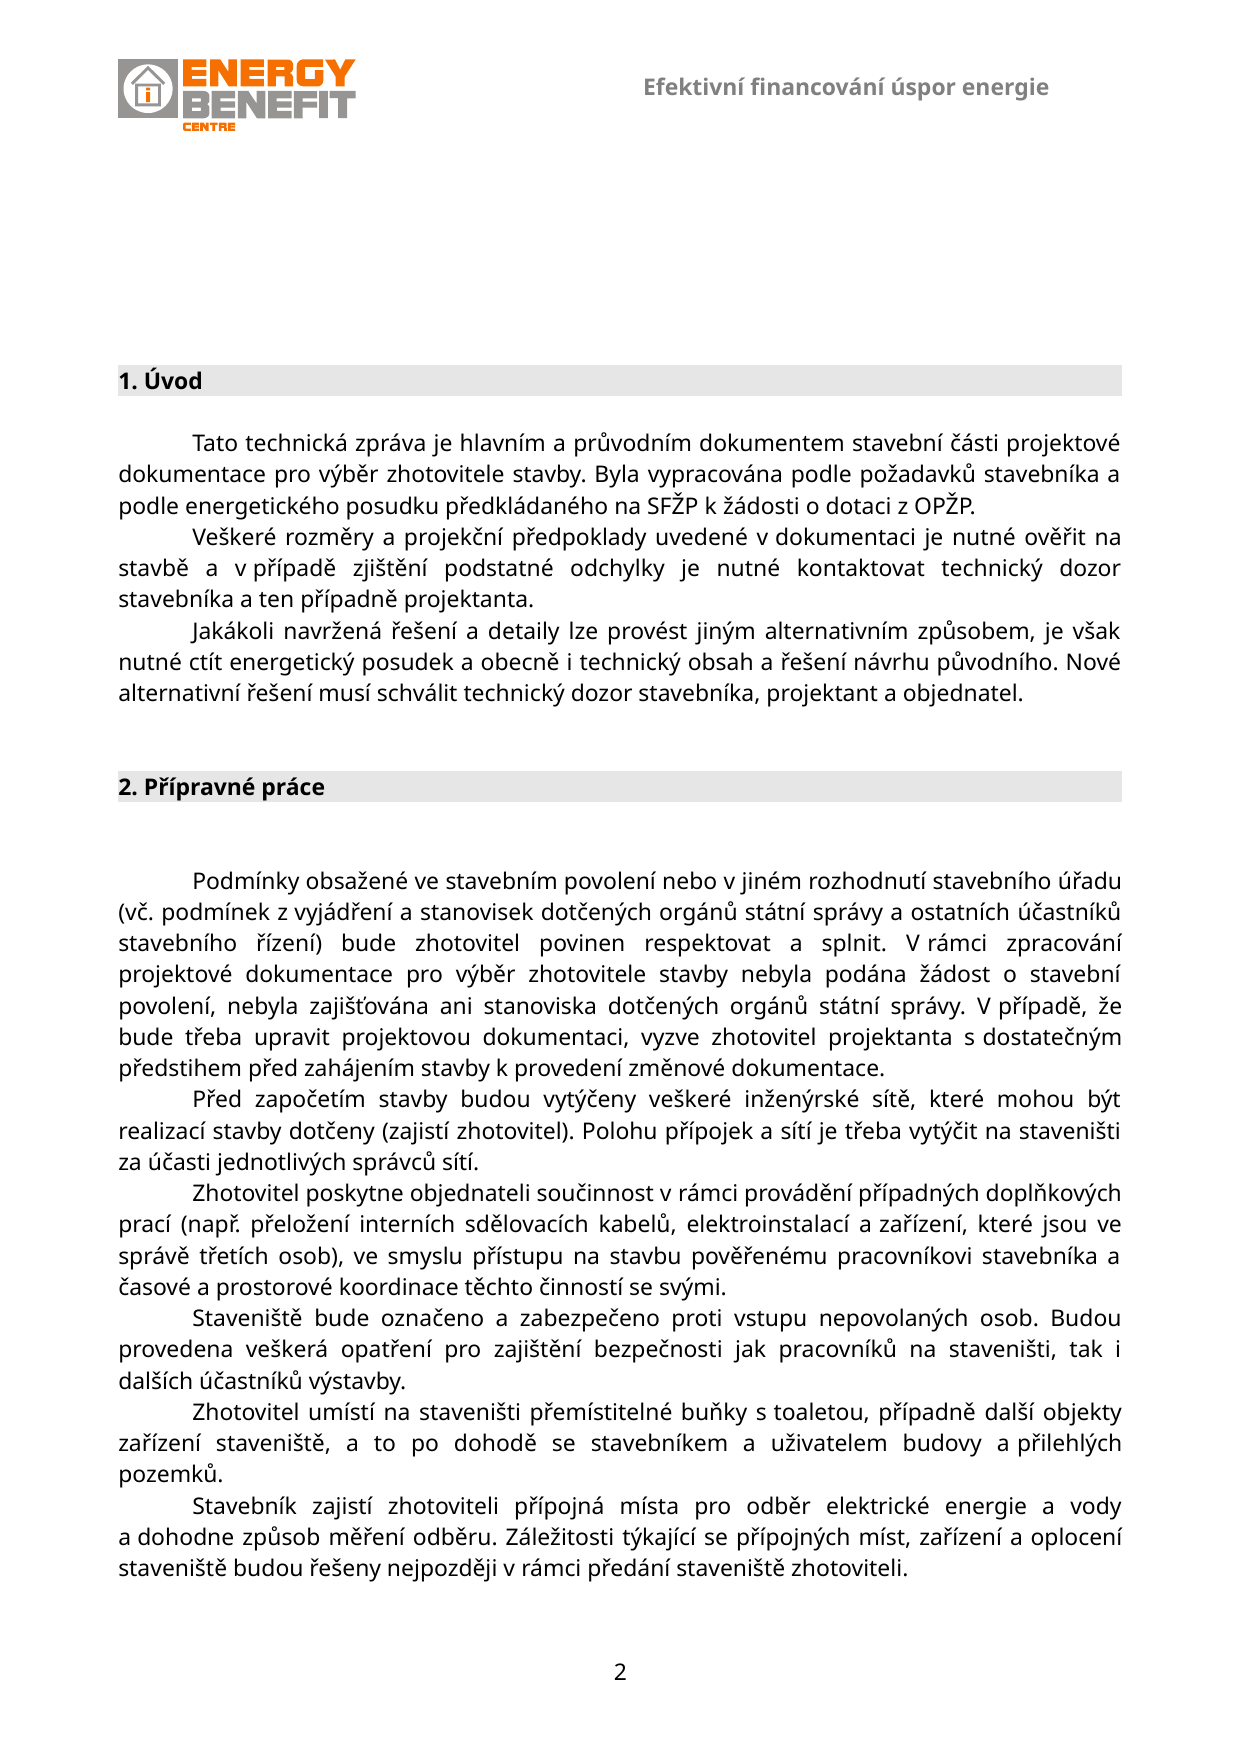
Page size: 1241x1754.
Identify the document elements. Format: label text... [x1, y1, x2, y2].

text Tato technická zpráva je hlavním a průvodním dokumentem stavební části projektové dokumentace pro výběr zhotovitele stavby. Byla vypracována podle požadavků stavebníka a podle energetického posudku předkládaného na SFŽP k žádosti o dotaci z OPŽP. [118, 427, 1122, 521]
text Stavebník zajistí zhotoviteli přípojná místa pro odběr elektrické energie a vody a dohodne způsob měření odběru. Záležitosti týkající se přípojných míst, zařízení a oplocení staveniště budou řešeny nejpozději v rámci předání staveniště zhotoviteli. [118, 1490, 1122, 1583]
text Před započetím stavby budou vytýčeny veškeré inženýrské sítě, které mohou být realizací stavby dotčeny (zajistí zhotovitel). Polohu přípojek a sítí je třeba vytýčit na staveništi za účasti jednotlivých správců sítí. [118, 1083, 1122, 1177]
text Zhotovitel umístí na staveništi přemístitelné buňky s toaletou, případně další objekty zařízení staveniště, a to po dohodě se stavebníkem a uživatelem budovy a přilehlých pozemků. [118, 1396, 1122, 1490]
text Zhotovitel poskytne objednateli součinnost v rámci provádění případných doplňkových prací (např. přeložení interních sdělovacích kabelů, elektroinstalací a zařízení, které jsou ve správě třetích osob), ve smyslu přístupu na stavbu pověřenému pracovníkovi stavebníka a časové a prostorové koordinace těchto činností se svými. [118, 1177, 1122, 1302]
text 2. Přípravné práce [118, 771, 1122, 802]
text Podmínky obsažené ve stavebním povolení nebo v jiném rozhodnutí stavebního úřadu (vč. podmínek z vyjádření a stanovisek dotčených orgánů státní správy a ostatních účastníků stavebního řízení) bude zhotovitel povinen respektovat a splnit. V rámci zpracování projektové dokumentace pro výběr zhotovitele stavby nebyla podána žádost o stavební povolení, nebyla zajišťována ani stanoviska dotčených orgánů státní správy. V případě, že bude třeba upravit projektovou dokumentaci, vyzve zhotovitel projektanta s dostatečným předstihem před zahájením stavby k provedení změnové dokumentace. [118, 865, 1122, 1083]
text Veškeré rozměry a projekční předpoklady uvedené v dokumentaci je nutné ověřit na stavbě a v případě zjištění podstatné odchylky je nutné kontaktovat technický dozor stavebníka a ten případně projektanta. [118, 521, 1122, 615]
text Jakákoli navržená řešení a detaily lze provést jiným alternativním způsobem, je však nutné ctít energetický posudek a obecně i technický obsah a řešení návrhu původního. Nové alternativní řešení musí schválit technický dozor stavebníka, projektant a objednatel. [118, 615, 1122, 708]
text Staveniště bude označeno a zabezpečeno proti vstupu nepovolaných osob. Budou provedena veškerá opatření pro zajištění bezpečnosti jak pracovníků na staveništi, tak i dalších účastníků výstavby. [118, 1302, 1122, 1396]
text 1. Úvod [118, 365, 1122, 396]
